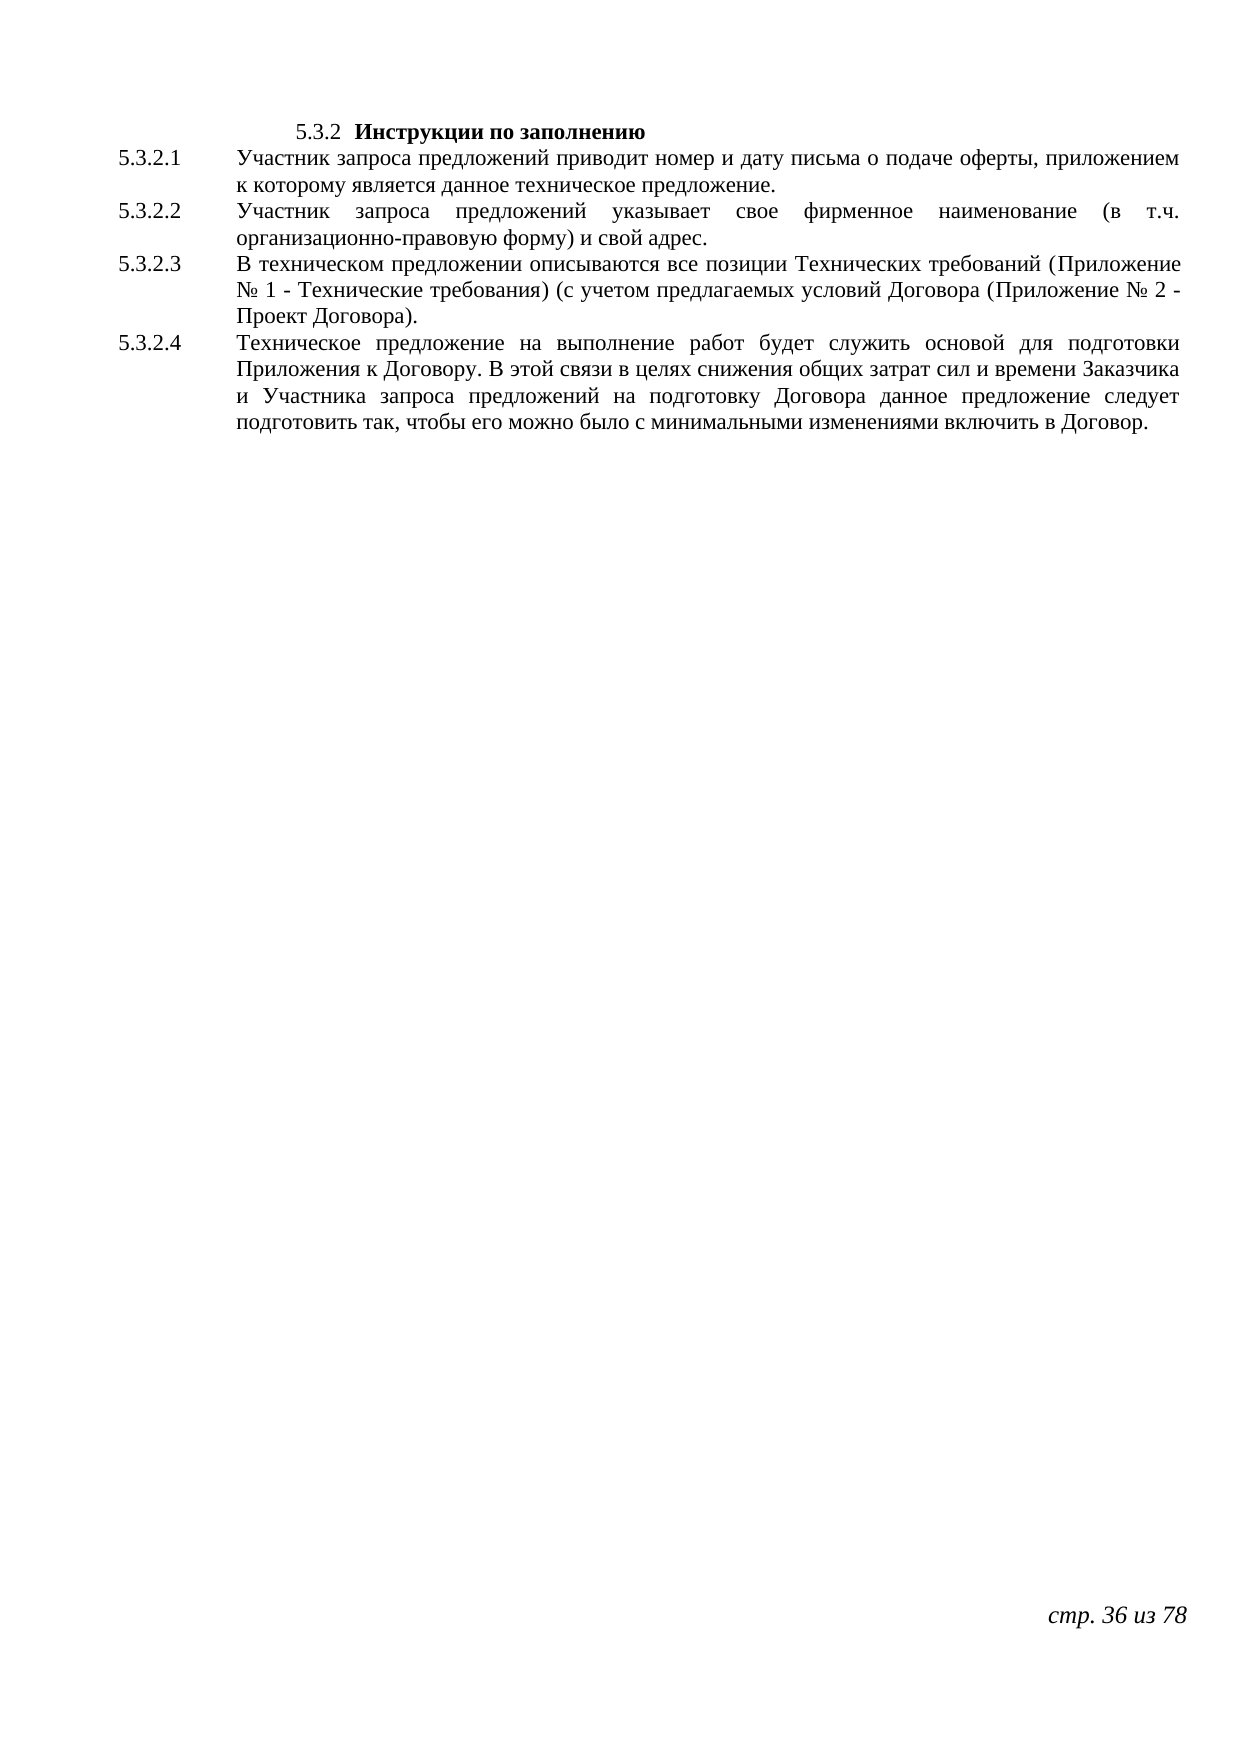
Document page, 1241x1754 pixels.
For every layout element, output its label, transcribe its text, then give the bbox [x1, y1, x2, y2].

text Участник запроса предложений указывает свое фирменное наименование (в т.ч. организационно-правовую форму) и свой адрес. [118, 197, 1181, 250]
text Инструкции по заполнению [236, 118, 1181, 144]
text В техническом предложении описываются все позиции Технических требований (Приложение № 1 - Технические требования) (с учетом предлагаемых условий Договора (Приложение № 2 - Проект Договора). [118, 250, 1181, 329]
text Техническое предложение на выполнение работ будет служить основой для подготовки Приложения к Договору. В этой связи в целях снижения общих затрат сил и времени Заказчика и Участника запроса предложений на подготовку Договора данное предложение следует подготовить так, чтобы его можно было с минимальными изменениями включить в Договор. [118, 329, 1181, 434]
text Участник запроса предложений приводит номер и дату письма о подаче оферты, приложением к которому является данное техническое предложение. [118, 144, 1181, 197]
